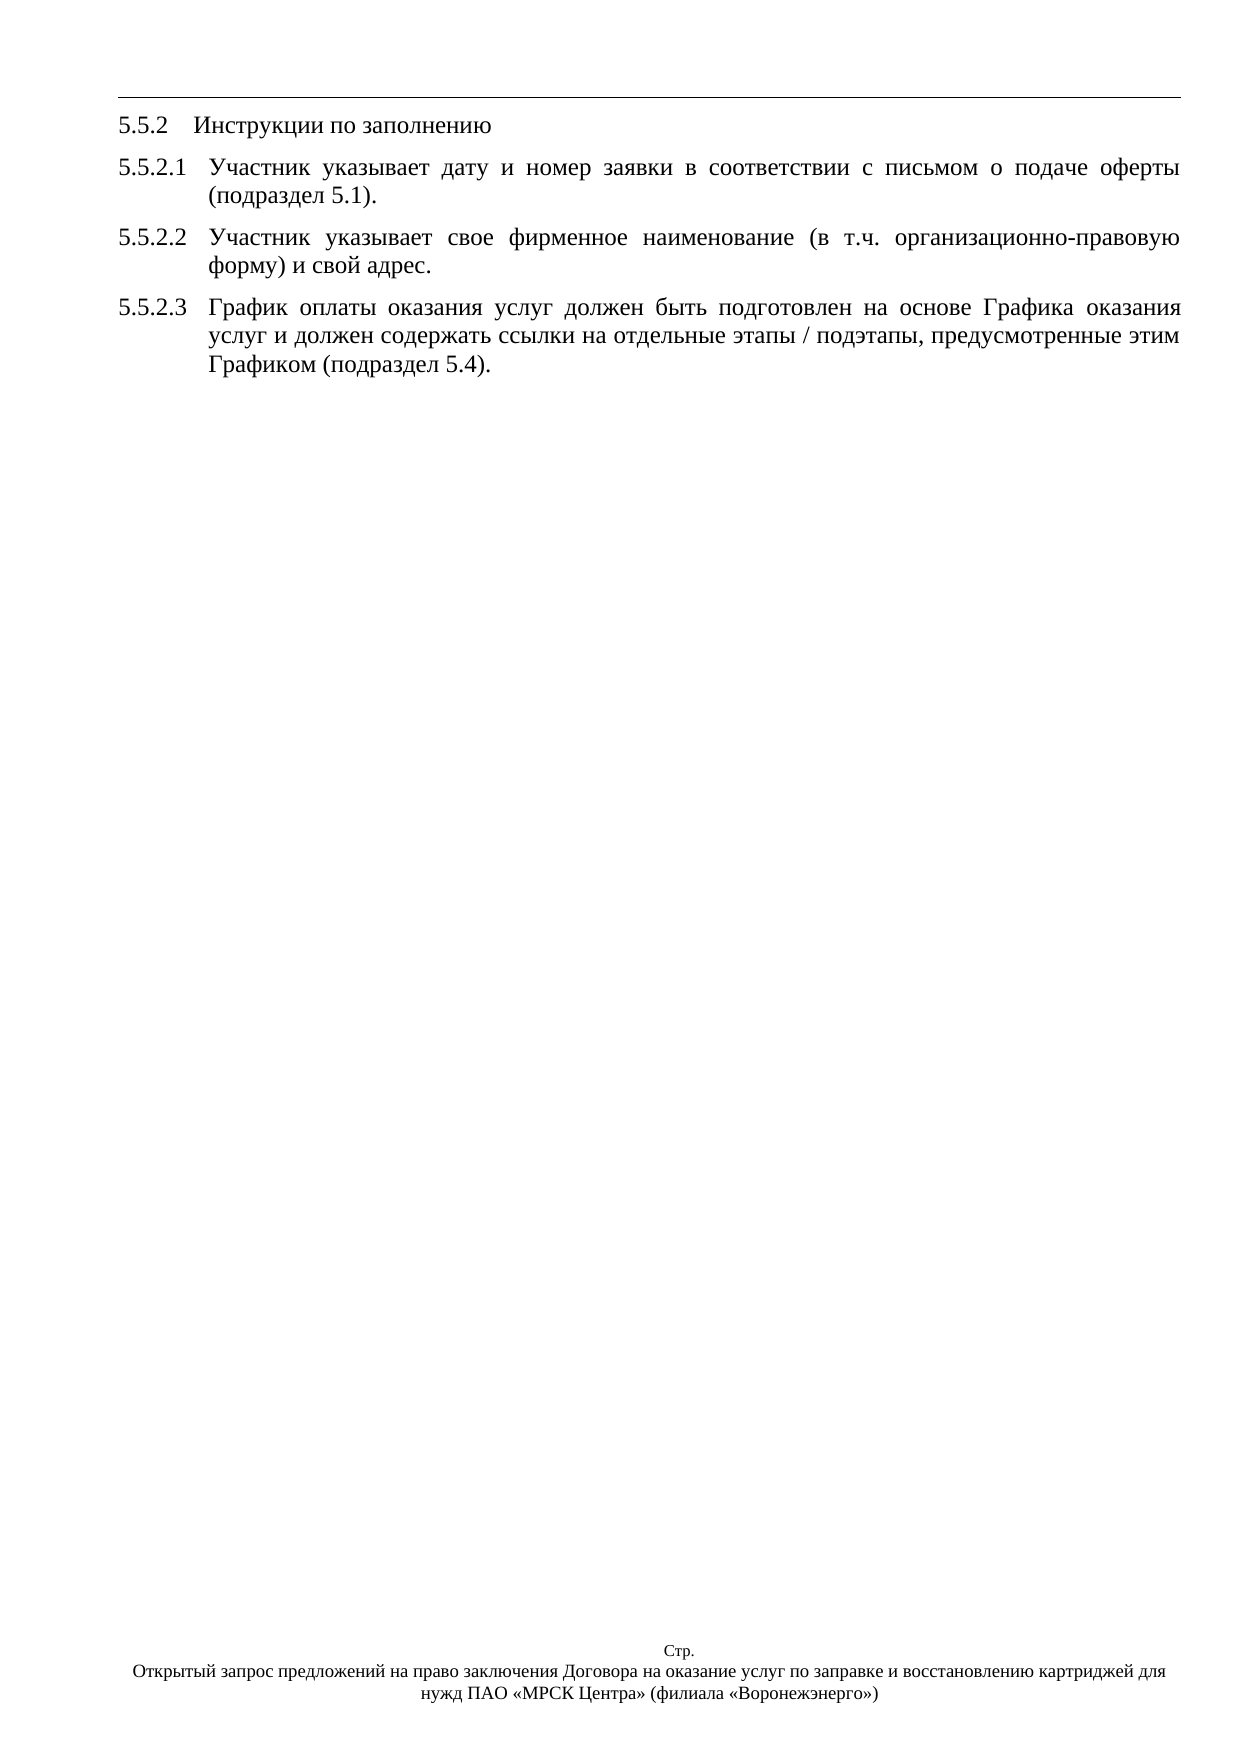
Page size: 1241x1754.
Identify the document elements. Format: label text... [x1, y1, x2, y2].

list График оплаты оказания услуг должен быть подготовлен на основе Графика оказания услуг и должен содержать ссылки на отдельные этапы / подэтапы, предусмотренные этим Графиком (подраздел 5.4). [118, 292, 1181, 378]
list Участник указывает дату и номер заявки в соответствии с письмом о подаче оферты (подраздел 5.1). [118, 152, 1181, 209]
subtitle Инструкции по заполнению [118, 111, 1181, 139]
list Участник указывает свое фирменное наименование (в т.ч. организационно-правовую форму) и свой адрес. [118, 222, 1181, 279]
